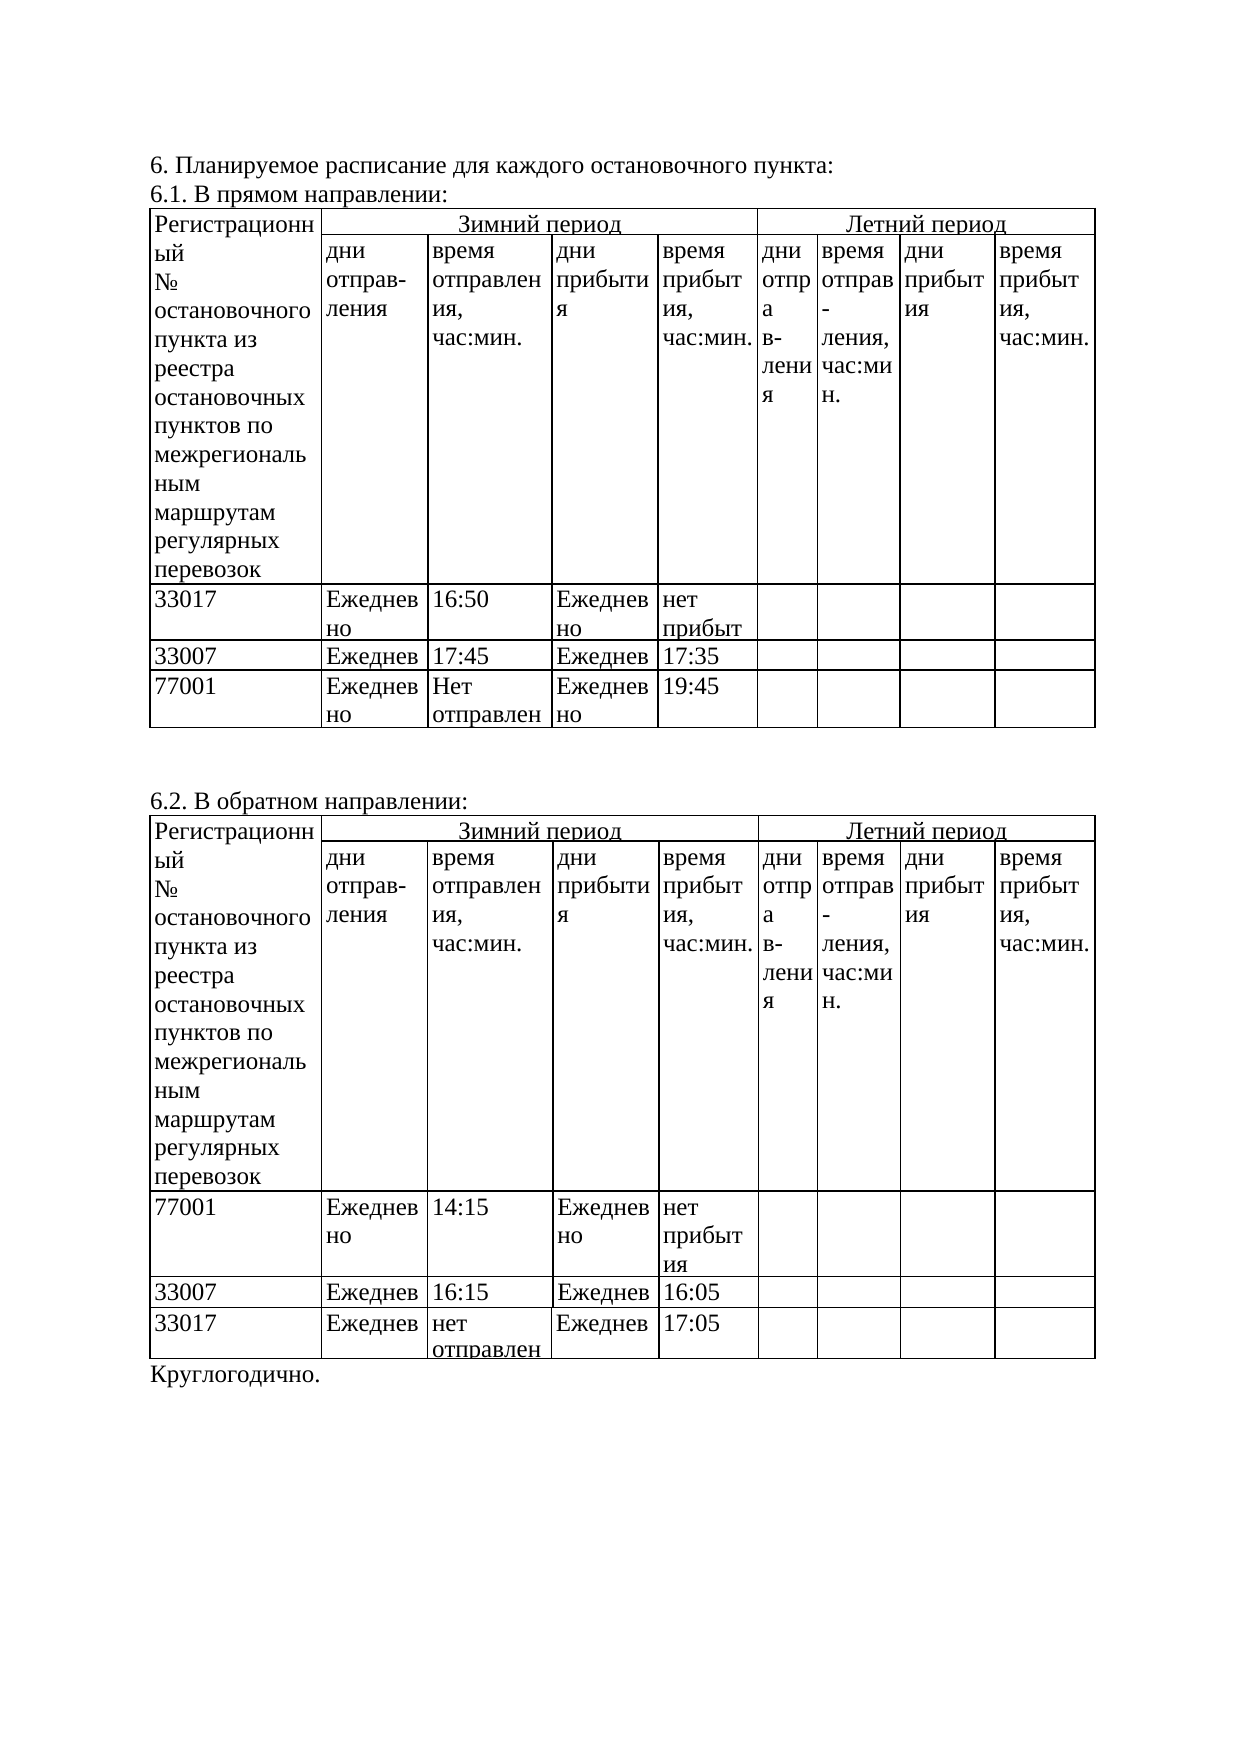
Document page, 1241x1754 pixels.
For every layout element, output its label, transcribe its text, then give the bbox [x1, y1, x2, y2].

text Круглогодично. [150, 1359, 1090, 1388]
table_cell нет прибытия [659, 585, 757, 639]
table_cell [996, 671, 1094, 727]
table_cell время прибытия, час:мин. [660, 842, 758, 1190]
table_cell [996, 641, 1094, 669]
table_cell [818, 1277, 900, 1307]
table_cell [901, 1192, 994, 1276]
table_cell 17:05 [660, 1308, 758, 1334]
table_header Зимний период [322, 209, 757, 234]
text 6.1. В прямом направлении: [150, 179, 1090, 207]
table_header Регистрационный № остановочного пункта из реестра остановочных пунктов по межрегиональным маршрутам регулярных перевозок [151, 209, 321, 583]
table_cell [758, 641, 817, 669]
table_cell Ежедневно [553, 641, 657, 669]
table_cell Ежедневно [554, 1192, 658, 1276]
table_cell 33007 [151, 1277, 321, 1307]
table_cell [901, 1277, 994, 1307]
table_cell дни прибытия [901, 842, 994, 1190]
table_cell [901, 641, 994, 669]
table_cell [996, 1192, 1094, 1276]
table_header Летний период [758, 209, 1094, 234]
table_cell [322, 1334, 427, 1357]
table_cell [818, 1334, 900, 1357]
table_cell дни прибытия [901, 235, 994, 583]
table_cell отправления [428, 1334, 551, 1357]
table_cell 14:15 [428, 1192, 552, 1276]
table_cell Ежедневно [552, 1308, 658, 1334]
table_cell [901, 585, 994, 639]
table_cell Ежедневно [322, 1308, 427, 1334]
table_cell [759, 1192, 817, 1276]
table_cell время прибытия, час:мин. [996, 235, 1094, 583]
table_cell Ежедневно [553, 671, 657, 727]
table_cell дни отправ- ления [322, 235, 427, 583]
table_cell [901, 671, 994, 727]
table_cell 17:35 [659, 641, 757, 669]
table_header Регистрационный № остановочного пункта из реестра остановочных пунктов по межрегиональным маршрутам регулярных перевозок [151, 816, 321, 1190]
table_cell дни прибытия [554, 842, 658, 1190]
table_cell 33007 [151, 641, 321, 669]
table_cell Ежедневно [322, 585, 427, 639]
table_cell время отправления, час:мин. [428, 842, 552, 1190]
table_cell Ежедневно [322, 671, 427, 727]
table_cell 16:50 [429, 585, 551, 639]
table_cell время прибытия, час:мин. [659, 235, 757, 583]
table_cell нет [428, 1308, 551, 1334]
table_cell Ежедневно [554, 1277, 658, 1307]
table_cell 33017 [151, 1308, 321, 1334]
table_cell [759, 1334, 817, 1357]
table_cell 77001 [151, 1192, 321, 1276]
table_cell 19:45 [659, 671, 757, 727]
table_cell [996, 1308, 1094, 1334]
table_cell дни отправ- ления [322, 842, 427, 1190]
table_cell дни прибытия [553, 235, 657, 583]
table_cell [759, 1277, 817, 1307]
table_cell Ежедневно [322, 1277, 427, 1307]
table_cell [996, 1334, 1094, 1357]
table_cell [901, 1308, 994, 1334]
table_cell [818, 641, 899, 669]
table_cell [818, 585, 899, 639]
table_cell дни отпра в- ления [758, 235, 817, 583]
table_cell [818, 671, 899, 727]
table_cell 16:05 [660, 1277, 758, 1307]
table_cell [996, 585, 1094, 639]
table_cell время отправ- ления, час:мин. [818, 842, 900, 1190]
table_cell время отправ- ления, час:мин. [818, 235, 899, 583]
table_cell 17:45 [429, 641, 551, 669]
table_cell [758, 671, 817, 727]
table_cell [996, 1277, 1094, 1307]
table_cell 33017 [151, 585, 321, 639]
table_cell [552, 1334, 658, 1357]
table_cell [758, 585, 817, 639]
text 6. Планируемое расписание для каждого остановочного пункта: [150, 150, 1090, 179]
table_cell время отправления, час:мин. [429, 235, 551, 583]
table_cell нет прибытия [660, 1192, 758, 1276]
table_cell Ежедневно [553, 585, 657, 639]
table_cell [901, 1334, 994, 1357]
table_cell 77001 [151, 671, 321, 727]
table_cell [660, 1334, 758, 1357]
table_cell [818, 1192, 900, 1276]
table_cell [818, 1308, 900, 1334]
table_cell Ежедневно [322, 1192, 427, 1276]
table_header Летний период [759, 816, 1094, 840]
table_cell Ежедневно [322, 641, 427, 669]
table_header Зимний период [322, 816, 758, 840]
table_cell [759, 1308, 817, 1334]
table_cell 16:15 [428, 1277, 552, 1307]
table_cell [151, 1334, 321, 1357]
text 6.2. В обратном направлении: [150, 786, 1090, 815]
table_cell время прибытия, час:мин. [996, 842, 1094, 1190]
table_cell Нет отправлений [429, 671, 551, 727]
table_cell дни отпра в- ления [759, 842, 817, 1190]
